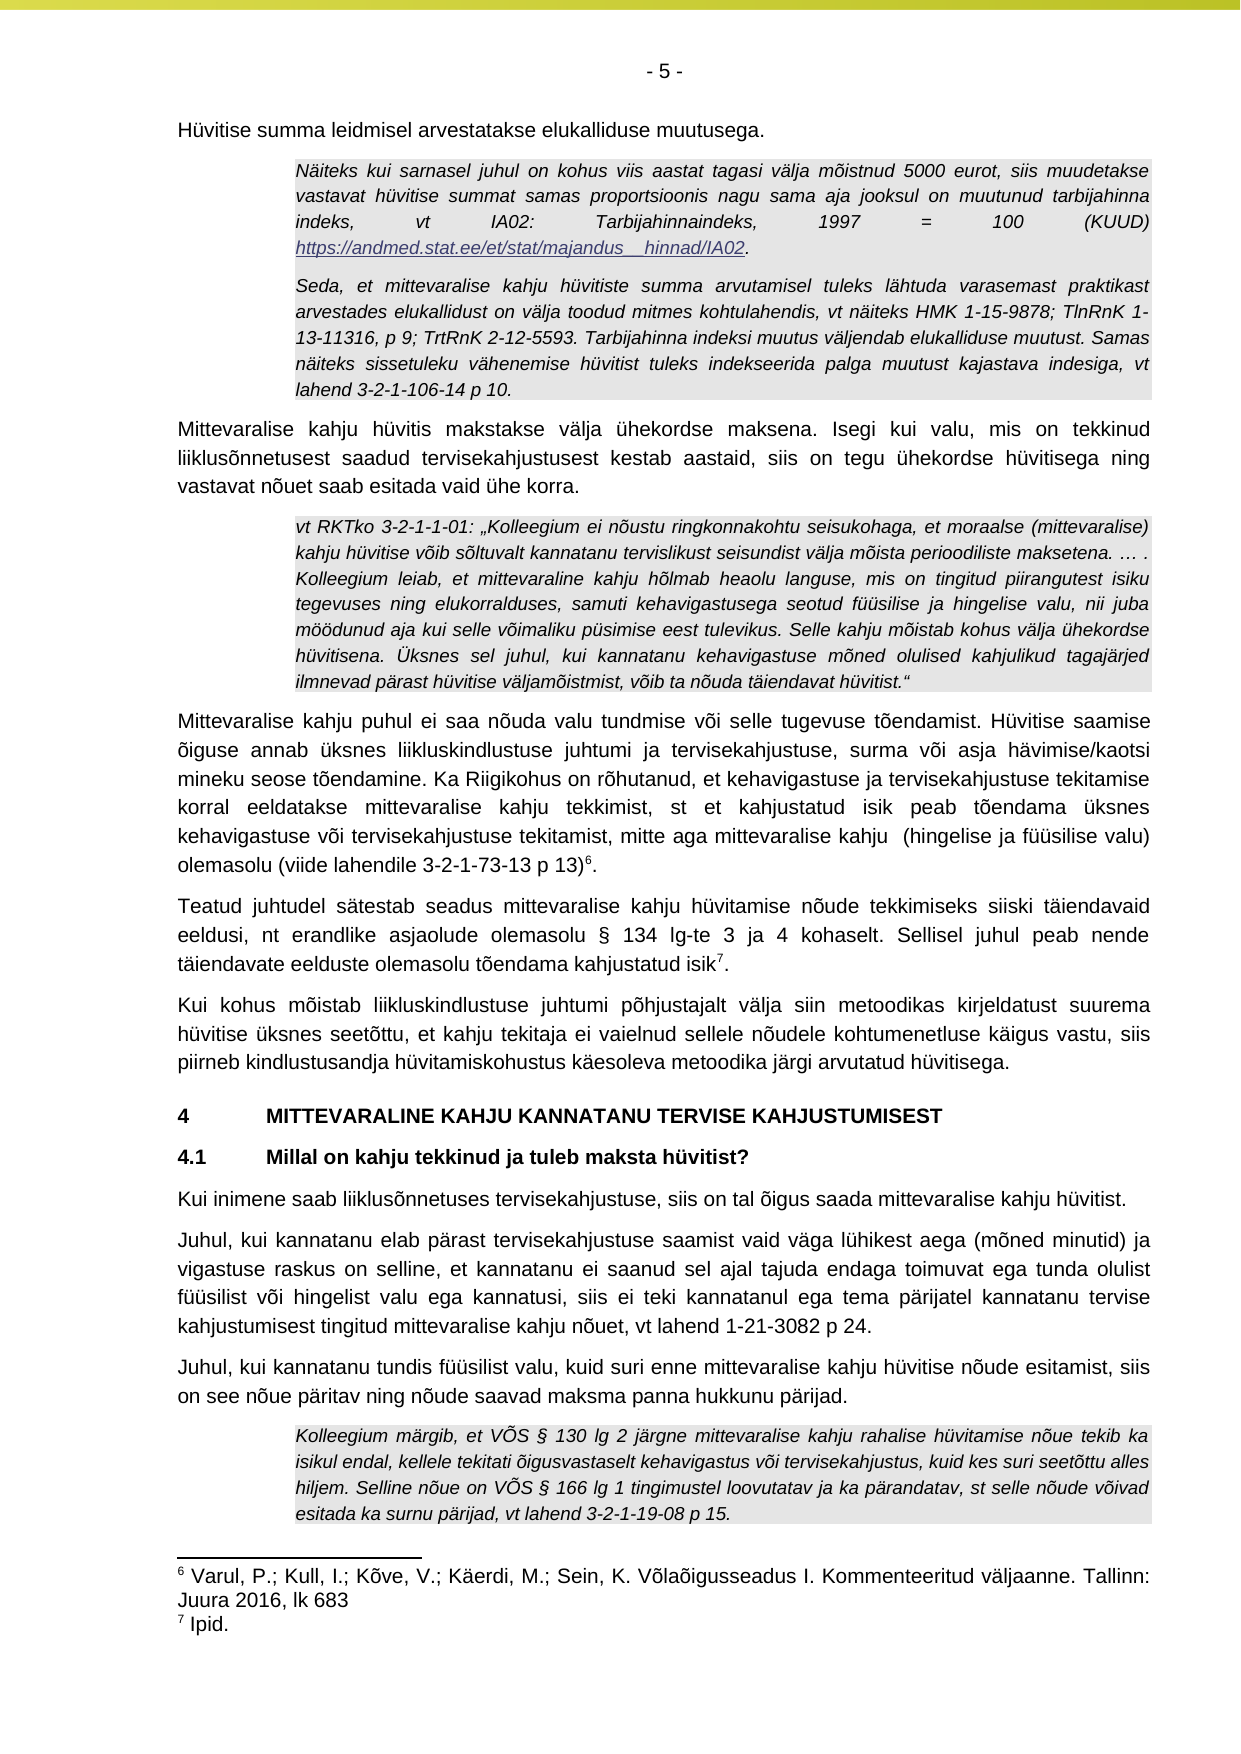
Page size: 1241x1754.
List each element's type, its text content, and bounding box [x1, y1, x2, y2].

text vt RKTko 3-2-1-1-01: „Kolleegium ei nõustu ringkonnakohtu seisukohaga, et moraalse (mittevaralise) kahju hüvitise võib sõltuvalt kannatanu tervislikust seisundist välja mõista perioodiliste maksetena. … . Kolleegium leiab, et mittevaraline kahju hõlmab heaolu languse, mis on tingitud piirangutest isiku tegevuses ning elukorralduses, samuti kehavigastusega seotud füüsilise ja hingelise valu, nii juba möödunud aja kui selle võimaliku püsimise eest tulevikus. Selle kahju mõistab kohus välja ühekordse hüvitisena. Üksnes sel juhul, kui kannatanu kehavigastuse mõned olulised kahjulikud tagajärjed ilmnevad pärast hüvitise väljamõistmist, võib ta nõuda täiendavat hüvitist.“ [295, 516, 1152, 692]
text Näiteks kui sarnasel juhul on kohus viis aastat tagasi välja mõistnud 5000 eurot, siis muudetakse vastavat hüvitise summat samas proportsioonis nagu sama aja jooksul on muutunud tarbijahinna indeks, vt IA02: Tarbijahinnaindeks, 1997 = 100 (KUUD) https://andmed.stat.ee/et/stat/majandus__hinnad/IA02. [295, 159, 1152, 258]
text Kolleegium märgib, et VÕS § 130 lg 2 järgne mittevaralise kahju rahalise hüvitamise nõue tekib ka isikul endal, kellele tekitati õigusvastaselt kehavigastus või tervisekahjustus, kuid kes suri seetõttu alles hiljem. Selline nõue on VÕS § 166 lg 1 tingimustel loovutatav ja ka pärandatav, st selle nõude võivad esitada ka surnu pärijad, vt lahend 3-2-1-19-08 p 15. [295, 1425, 1152, 1524]
text Mittevaralise kahju puhul ei saa nõuda valu tundmise või selle tugevuse tõendamist. Hüvitise saamise õiguse annab üksnes liikluskindlustuse juhtumi ja tervisekahjustuse, surma või asja hävimise/kaotsi mineku seose tõendamine. Ka Riigikohus on rõhutanud, et kehavigastuse ja tervisekahjustuse tekitamise korral eeldatakse mittevaralise kahju tekkimist, st et kahjustatud isik peab tõendama üksnes kehavigastuse või tervisekahjustuse tekitamist, mitte aga mittevaralise kahju (hingelise ja füüsilise valu) olemasolu (viide lahendile 3-2-1-73-13 p 13). [177, 709, 1152, 877]
text Mittevaralise kahju hüvitis makstakse välja ühekordse maksena. Isegi kui valu, mis on tekkinud liiklusõnnetusest saadud tervisekahjustusest kestab aastaid, siis on tegu ühekordse hüvitisega ning vastavat nõuet saab esitada vaid ühe korra. [177, 417, 1152, 498]
text Hüvitise summa leidmisel arvestatakse elukalliduse muutusega. [177, 118, 1152, 142]
text Juhul, kui kannatanu tundis füüsilist valu, kuid suri enne mittevaralise kahju hüvitise nõude esitamist, siis on see nõue päritav ning nõude saavad maksma panna hukkunu pärijad. [177, 1355, 1152, 1408]
subtitle Mittevaraline kahju kannatanu tervise kahjustumisest [177, 1104, 1152, 1128]
text Juhul, kui kannatanu elab pärast tervisekahjustuse saamist vaid väga lühikest aega (mõned minutid) ja vigastuse raskus on selline, et kannatanu ei saanud sel ajal tajuda endaga toimuvat ega tunda olulist füüsilist või hingelist valu ega kannatusi, siis ei teki kannatanul ega tema pärijatel kannatanu tervise kahjustumisest tingitud mittevaralise kahju nõuet, vt lahend 1-21-3082 p 24. [177, 1228, 1152, 1338]
text Kui kohus mõistab liikluskindlustuse juhtumi põhjustajalt välja siin metoodikas kirjeldatust suurema hüvitise üksnes seetõttu, et kahju tekitaja ei vaielnud sellele nõudele kohtumenetluse käigus vastu, siis piirneb kindlustusandja hüvitamiskohustus käesoleva metoodika järgi arvutatud hüvitisega. [177, 993, 1152, 1074]
text Seda, et mittevaralise kahju hüvitiste summa arvutamisel tuleks lähtuda varasemast praktikast arvestades elukallidust on välja toodud mitmes kohtulahendis, vt näiteks HMK 1-15-9878; TlnRnK 1-13-11316, p 9; TrtRnK 2-12-5593. Tarbijahinna indeksi muutus väljendab elukalliduse muutust. Samas näiteks sissetuleku vähenemise hüvitist tuleks indekseerida palga muutust kajastava indesiga, vt lahend 3-2-1-106-14 p 10. [295, 275, 1152, 400]
text Kui inimene saab liiklusõnnetuses tervisekahjustuse, siis on tal õigus saada mittevaralise kahju hüvitist. [177, 1186, 1152, 1210]
text Teatud juhtudel sätestab seadus mittevaralise kahju hüvitamise nõude tekkimiseks siiski täiendavaid eeldusi, nt erandlike asjaolude olemasolu § 134 lg-te 3 ja 4 kohaselt. Sellisel juhul peab nende täiendavate eelduste olemasolu tõendama kahjustatud isik. [177, 894, 1152, 975]
subtitle Millal on kahju tekkinud ja tuleb maksta hüvitist? [177, 1145, 1152, 1169]
picture [0, 0, 1241, 10]
